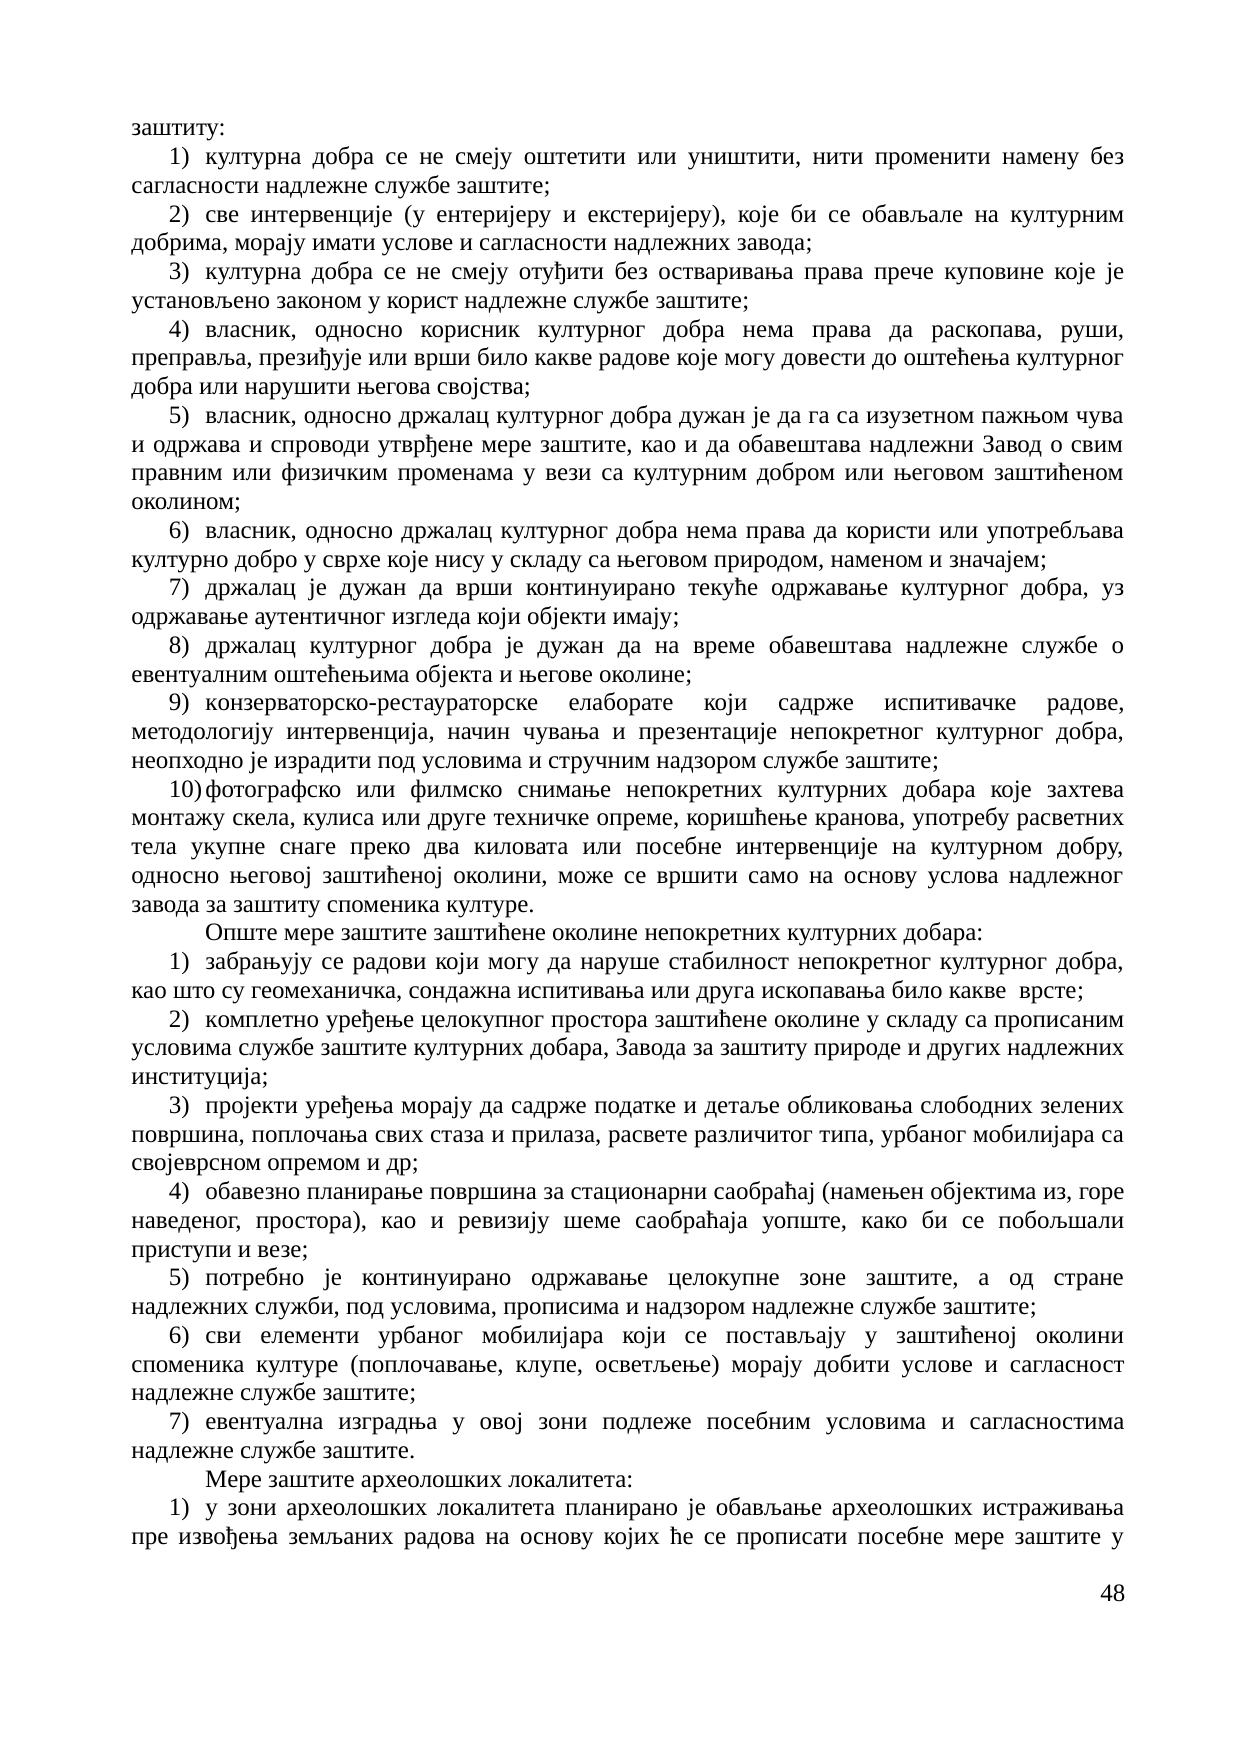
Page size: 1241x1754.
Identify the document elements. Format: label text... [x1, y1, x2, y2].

text Опште мере заштите заштићене околине непокретних културних добара: [131, 917, 1125, 946]
list власник, односно држалац културног добра нема права да користи или употребљава културно добро у сврхе које нису у складу са његовом природом, наменом и значајем; [131, 515, 1125, 572]
text Мере заштите археолошких локалитета: [131, 1464, 1125, 1492]
list културна добра се не смеју отуђити без остваривања права прече куповине које је установљено законом у корист надлежне службе заштите; [131, 256, 1125, 314]
list конзерваторско-рестаураторске елаборате који садрже испитивачке радове, методологију интервенција, начин чувања и презентације непокретног културног добра, неопходно је израдити под условима и стручним надзором службе заштите; [131, 687, 1125, 774]
list власник, односно држалац културног добра дужан је да га са изузетном пажњом чува и одржава и спроводи утврђене мере заштите, као и да обавештава надлежни Завод о свим правним или физичким променама у вези са културним добром или његовом заштићеном околином; [131, 400, 1125, 515]
list све интервенције (у ентеријеру и екстеријеру), које би се обављале на културним добрима, морају имати услове и сагласности надлежних завода; [131, 199, 1125, 256]
list пројекти уређења морају да садрже податке и детаље обликовања слободних зелених површина, поплочања свих стаза и прилаза, расвете различитог типа, урбаног мобилијара са својеврсном опремом и др; [131, 1090, 1125, 1176]
list држалац културног добра је дужан да на време обавештава надлежне службе о евентуалним оштећењима објекта и његове околине; [131, 630, 1125, 687]
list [131, 1492, 1125, 1550]
list комплетно уређење целокупног простора заштићене околине у складу са прописаним условима службе заштите културних добара, Завода за заштиту природе и других надлежних институција; [131, 1004, 1125, 1090]
list обавезно планирање површина за стационарни саобраћај (намењен објектима из, горе наведеног, простора), као и ревизију шеме саобраћаја уопште, како би се побољшали приступи и везе; [131, 1176, 1125, 1262]
list држалац је дужан да врши континуирано текуће одржавање културног добра, уз одржавање аутентичног изгледа који објекти имају; [131, 572, 1125, 630]
list културна добра се не смеју оштетити или уништити, нити променити намену без сагласности надлежне службе заштите; [131, 141, 1125, 199]
list фотографско или филмско снимање непокретних културних добара које захтева монтажу скела, кулиса или друге техничке опреме, коришћење кранова, употребу расветних тела укупне снаге преко два киловата или посебне интервенције на културном добру, односно његовој заштићеној околини, може се вршити само на основу услова надлежног завода за заштиту споменика културе. [131, 774, 1125, 917]
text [131, 112, 1125, 141]
list забрањују се радови који могу да наруше стабилност непокретног културног добра, као што су геомеханичка, сондажна испитивања или друга ископавања било какве врсте; [131, 946, 1125, 1004]
list власник, односно корисник културног добра нема права да раскопава, руши, преправља, презиђује или врши било какве радове које могу довести до оштећења културног добра или нарушити његова својства; [131, 314, 1125, 400]
list потребно је континуирано одржавање целокупне зоне заштите, а од стране надлежних служби, под условима, прописима и надзором надлежне службе заштите; [131, 1262, 1125, 1320]
list сви елементи урбаног мобилијара који се постављају у заштићеној околини споменика културе (поплочавање, клупе, осветљење) морају добити услове и сагласност надлежне службе заштите; [131, 1320, 1125, 1406]
list евентуална изградња у овој зони подлеже посебним условима и сагласностима надлежне службе заштите. [131, 1406, 1125, 1464]
